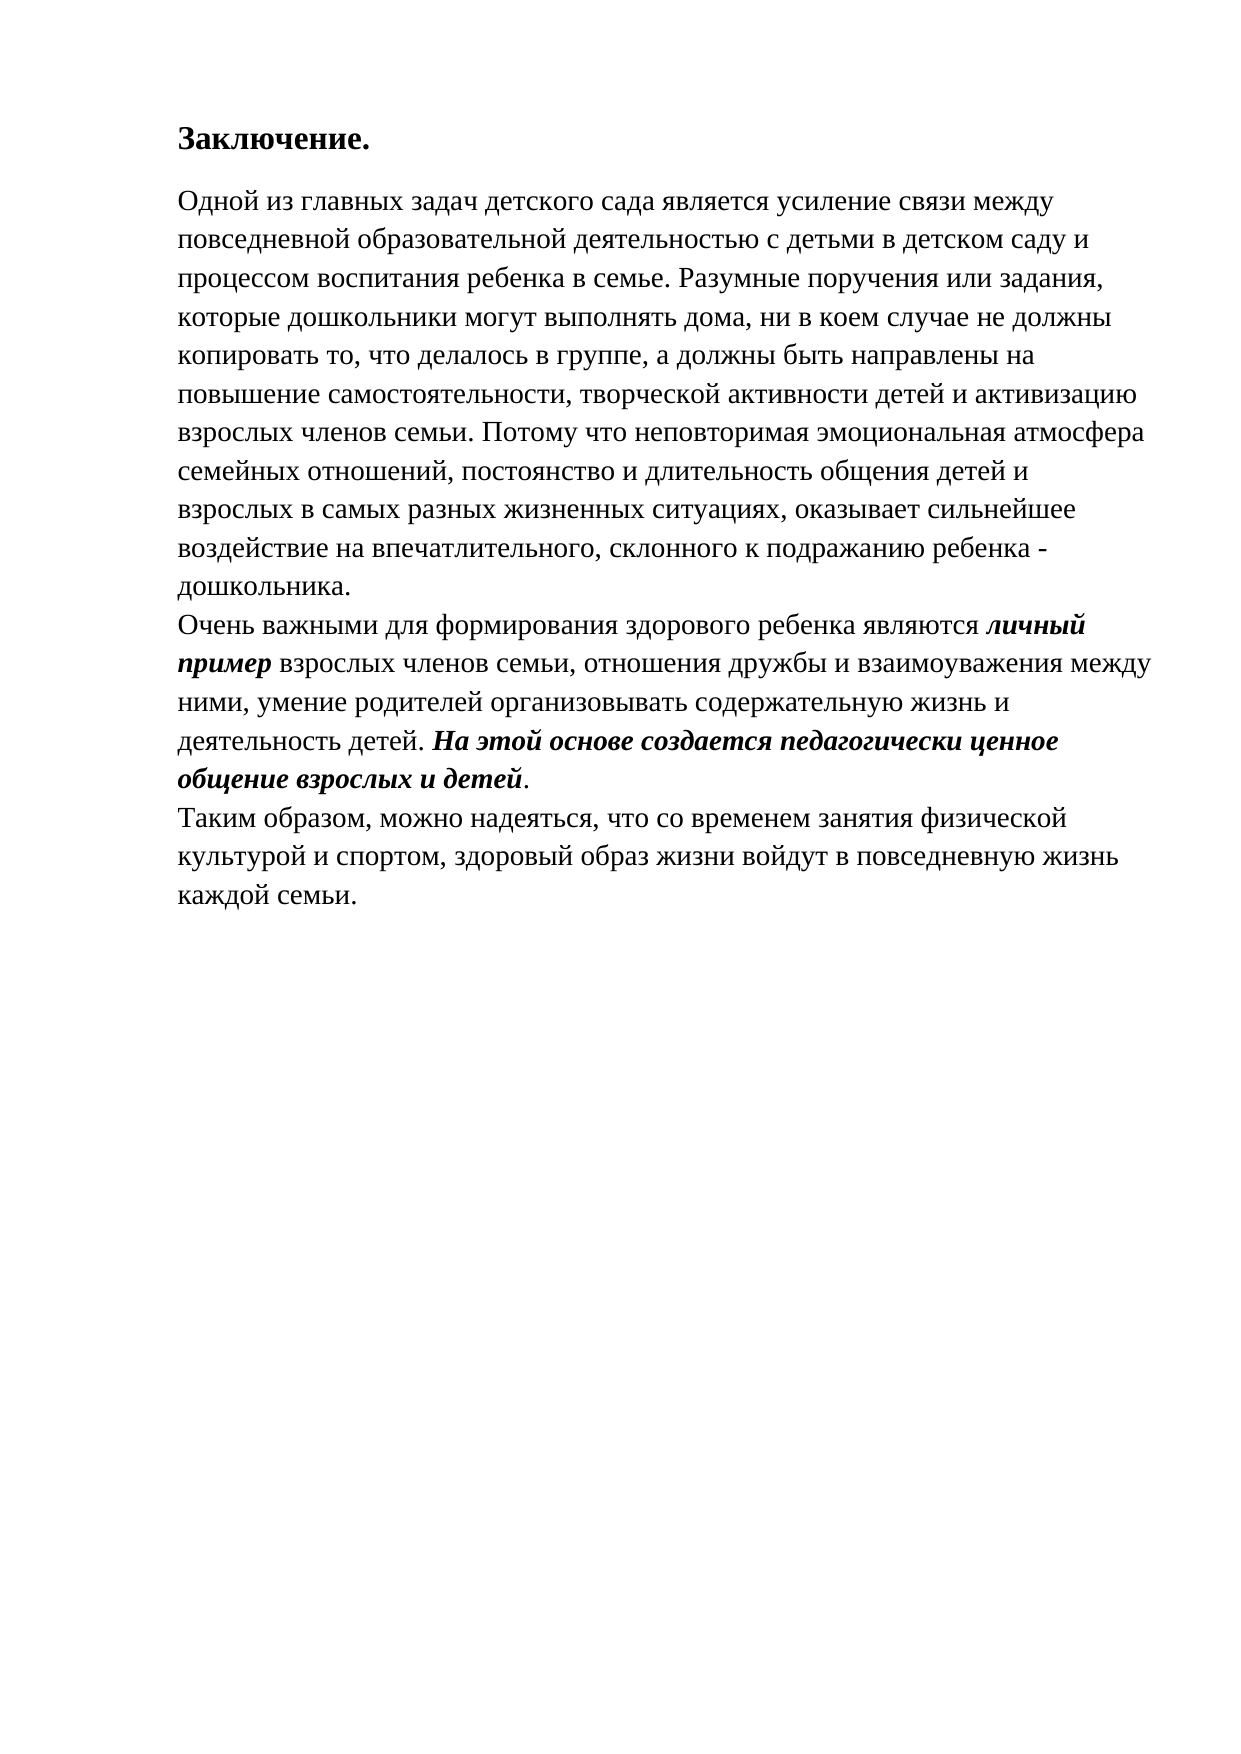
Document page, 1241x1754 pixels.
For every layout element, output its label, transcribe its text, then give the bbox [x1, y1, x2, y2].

text Заключение. [177, 118, 1152, 156]
text Одной из главных задач детского сада является усиление связи между повседневной образовательной деятельностью с детьми в детском саду и процессом воспитания ребенка в семье. Разумные поручения или задания, которые дошкольники могут выполнять дома, ни в коем случае не должны копировать то, что делалось в группе, а должны быть направлены на повышение самостоятельности, творческой активности детей и активизацию взрослых членов семьи. Потому что неповторимая эмоциональная атмосфера семейных отношений, постоянство и длительность общения детей и взрослых в самых разных жизненных ситуациях, оказывает сильнейшее воздействие на впечатлительного, склонного к подражанию ребенка - дошкольника. Очень важными для формирования здорового ребенка являются личный пример взрослых членов семьи, отношения дружбы и взаимоуважения между ними, умение родителей организовывать содержательную жизнь и деятельность детей. На этой основе создается педагогически ценное общение взрослых и детей. Таким образом, можно надеяться, что со временем занятия физической культурой и спортом, здоровый образ жизни войдут в повседневную жизнь каждой семьи. [177, 183, 1152, 910]
